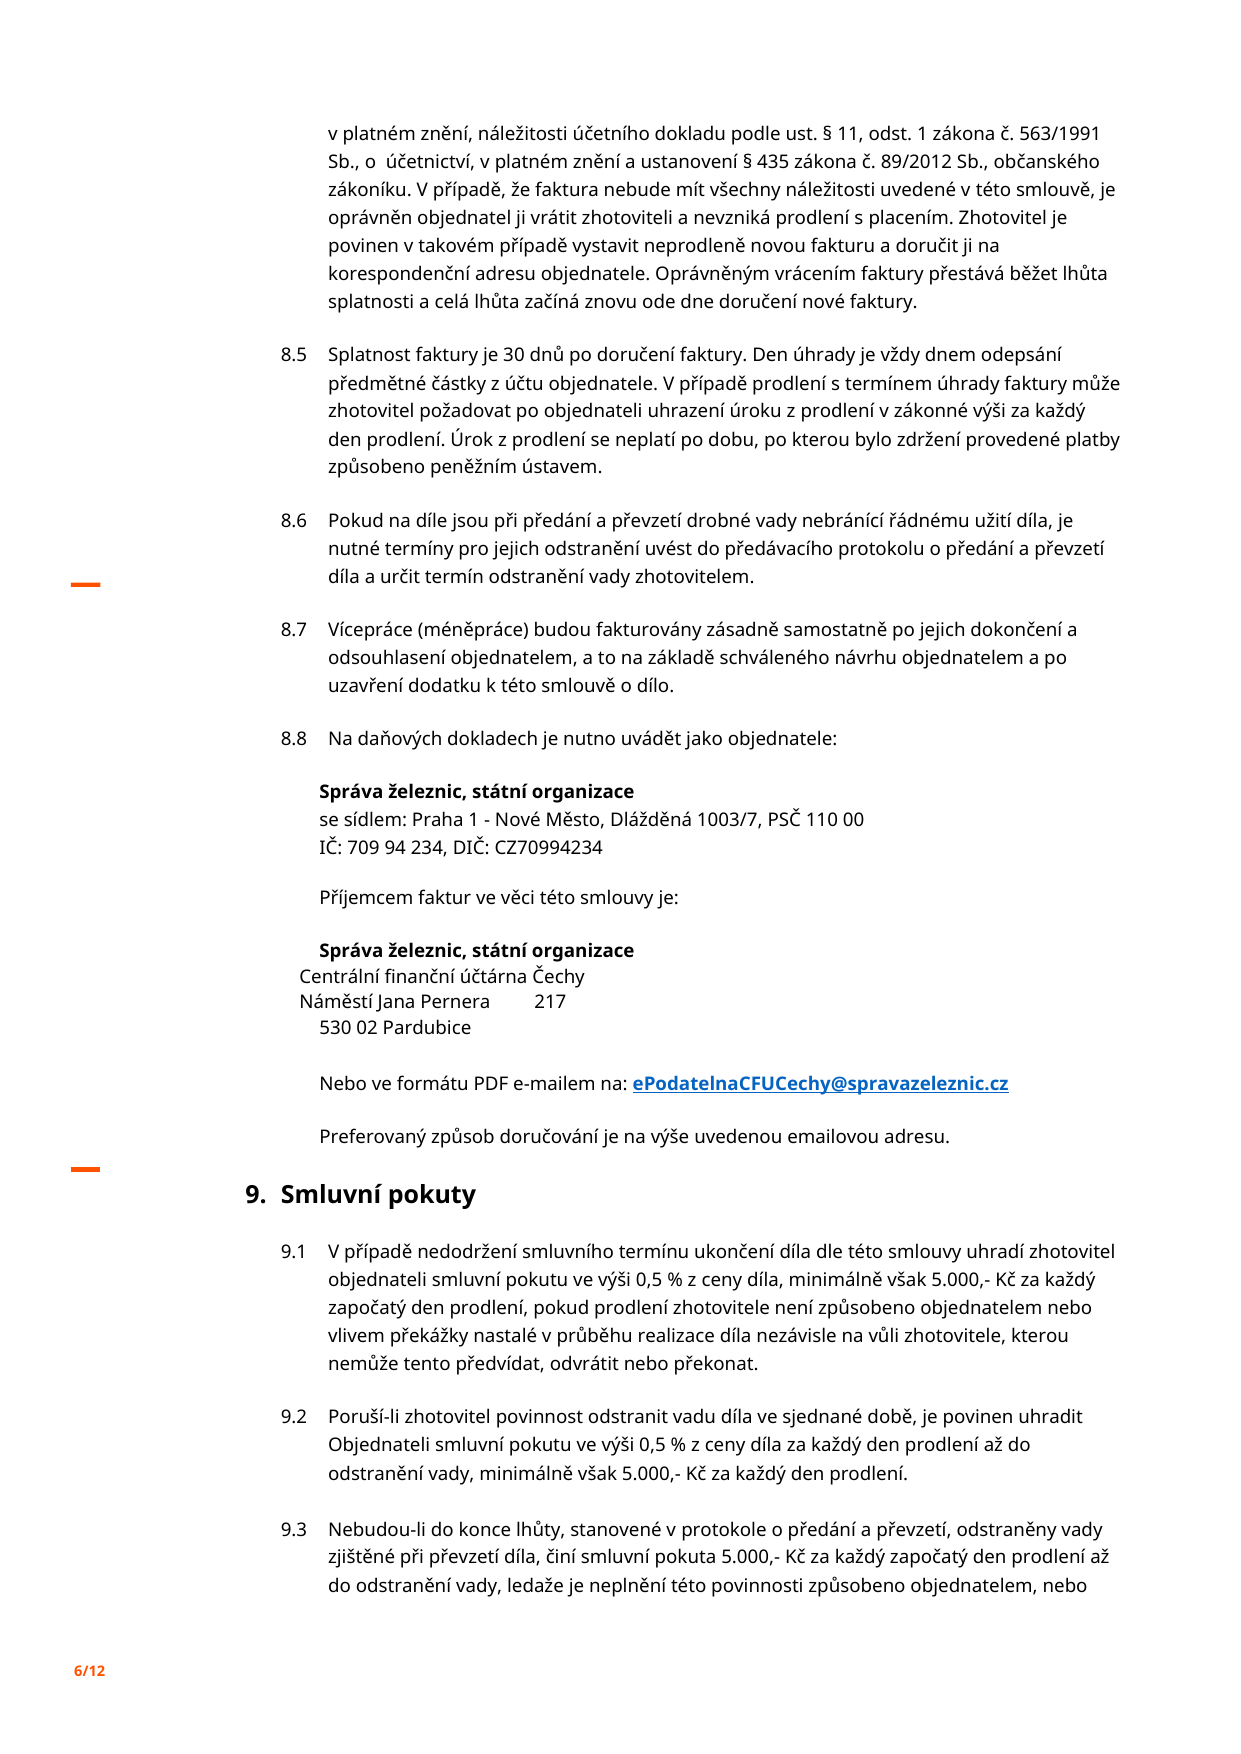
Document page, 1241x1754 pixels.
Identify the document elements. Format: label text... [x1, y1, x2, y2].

list V případě nedodržení smluvního termínu ukončení díla dle této smlouvy uhradí zhotovitel objednateli smluvní pokutu ve výši 0,5 % z ceny díla, minimálně však 5.000,- Kč za každý započatý den prodlení, pokud prodlení zhotovitele není způsobeno objednatelem nebo vlivem překážky nastalé v průběhu realizace díla nezávisle na vůli zhotovitele, kterou nemůže tento předvídat, odvrátit nebo překonat. [281, 1239, 1122, 1376]
list Na daňových dokladech je nutno uvádět jako objednatele: [281, 725, 1122, 751]
text IČ: 709 94 234, DIČ: CZ70994234 [291, 834, 1122, 859]
list Příjemcem faktur ve věci této smlouvy je: [319, 884, 1122, 910]
text Správa železnic, státní organizace [319, 938, 1122, 963]
text Náměstí Jana Pernera 217 [246, 989, 1122, 1014]
list Smluvní pokuty [245, 1176, 1122, 1210]
text Centrální finanční účtárna Čechy [246, 963, 1122, 989]
text Preferovaný způsob doručování je na výše uvedenou emailovou adresu. [319, 1123, 1122, 1149]
list Vícepráce (méněpráce) budou fakturovány zásadně samostatně po jejich dokončení a odsouhlasení objednatelem, a to na základě schváleného návrhu objednatelem a po uzavření dodatku k této smlouvě o dílo. [281, 616, 1122, 697]
list se sídlem: Praha 1 - Nové Město, Dlážděná 1003/7, PSČ 110 00 [291, 806, 1122, 832]
list Správa železnic, státní organizace [291, 778, 1122, 803]
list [281, 121, 1122, 314]
list Nebo ve formátu PDF e-mailem na: ePodatelnaCFUCechy@spravazeleznic.cz [291, 1070, 1122, 1096]
list 530 02 Pardubice [291, 1014, 1122, 1040]
list Splatnost faktury je 30 dnů po doručení faktury. Den úhrady je vždy dnem odepsání předmětné částky z účtu objednatele. V případě prodlení s termínem úhrady faktury může zhotovitel požadovat po objednateli uhrazení úroku z prodlení v zákonné výši za každý den prodlení. Úrok z prodlení se neplatí po dobu, po kterou bylo zdržení provedené platby způsobeno peněžním ústavem. [281, 342, 1122, 479]
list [281, 1516, 1122, 1597]
list Poruší-li zhotovitel povinnost odstranit vadu díla ve sjednané době, je povinen uhradit Objednateli smluvní pokutu ve výši 0,5 % z ceny díla za každý den prodlení až do odstranění vady, minimálně však 5.000,- Kč za každý den prodlení. [281, 1404, 1122, 1485]
list Pokud na díle jsou při předání a převzetí drobné vady nebránící řádnému užití díla, je nutné termíny pro jejich odstranění uvést do předávacího protokolu o předání a převzetí díla a určit termín odstranění vady zhotovitelem. [281, 507, 1122, 588]
